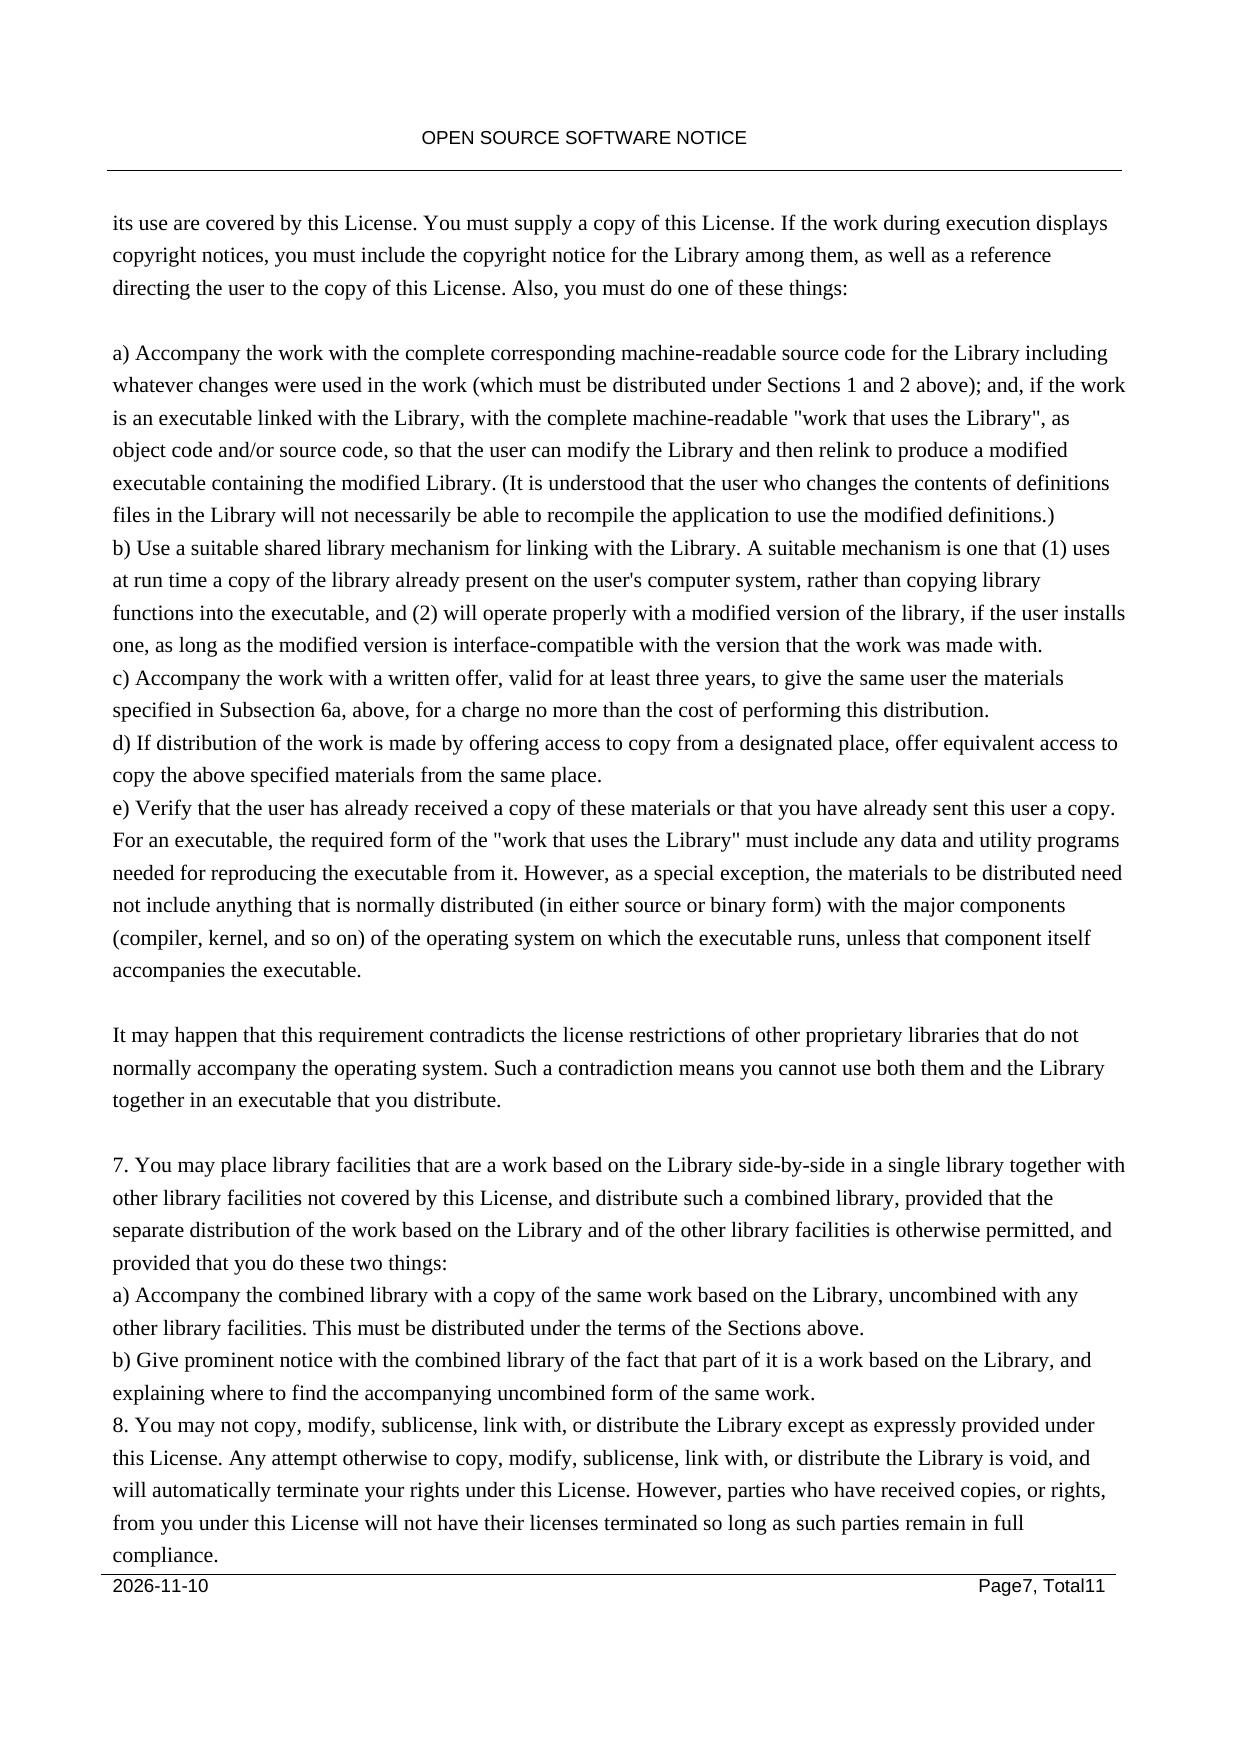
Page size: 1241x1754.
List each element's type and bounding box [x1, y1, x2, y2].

text [112, 206, 1128, 1571]
